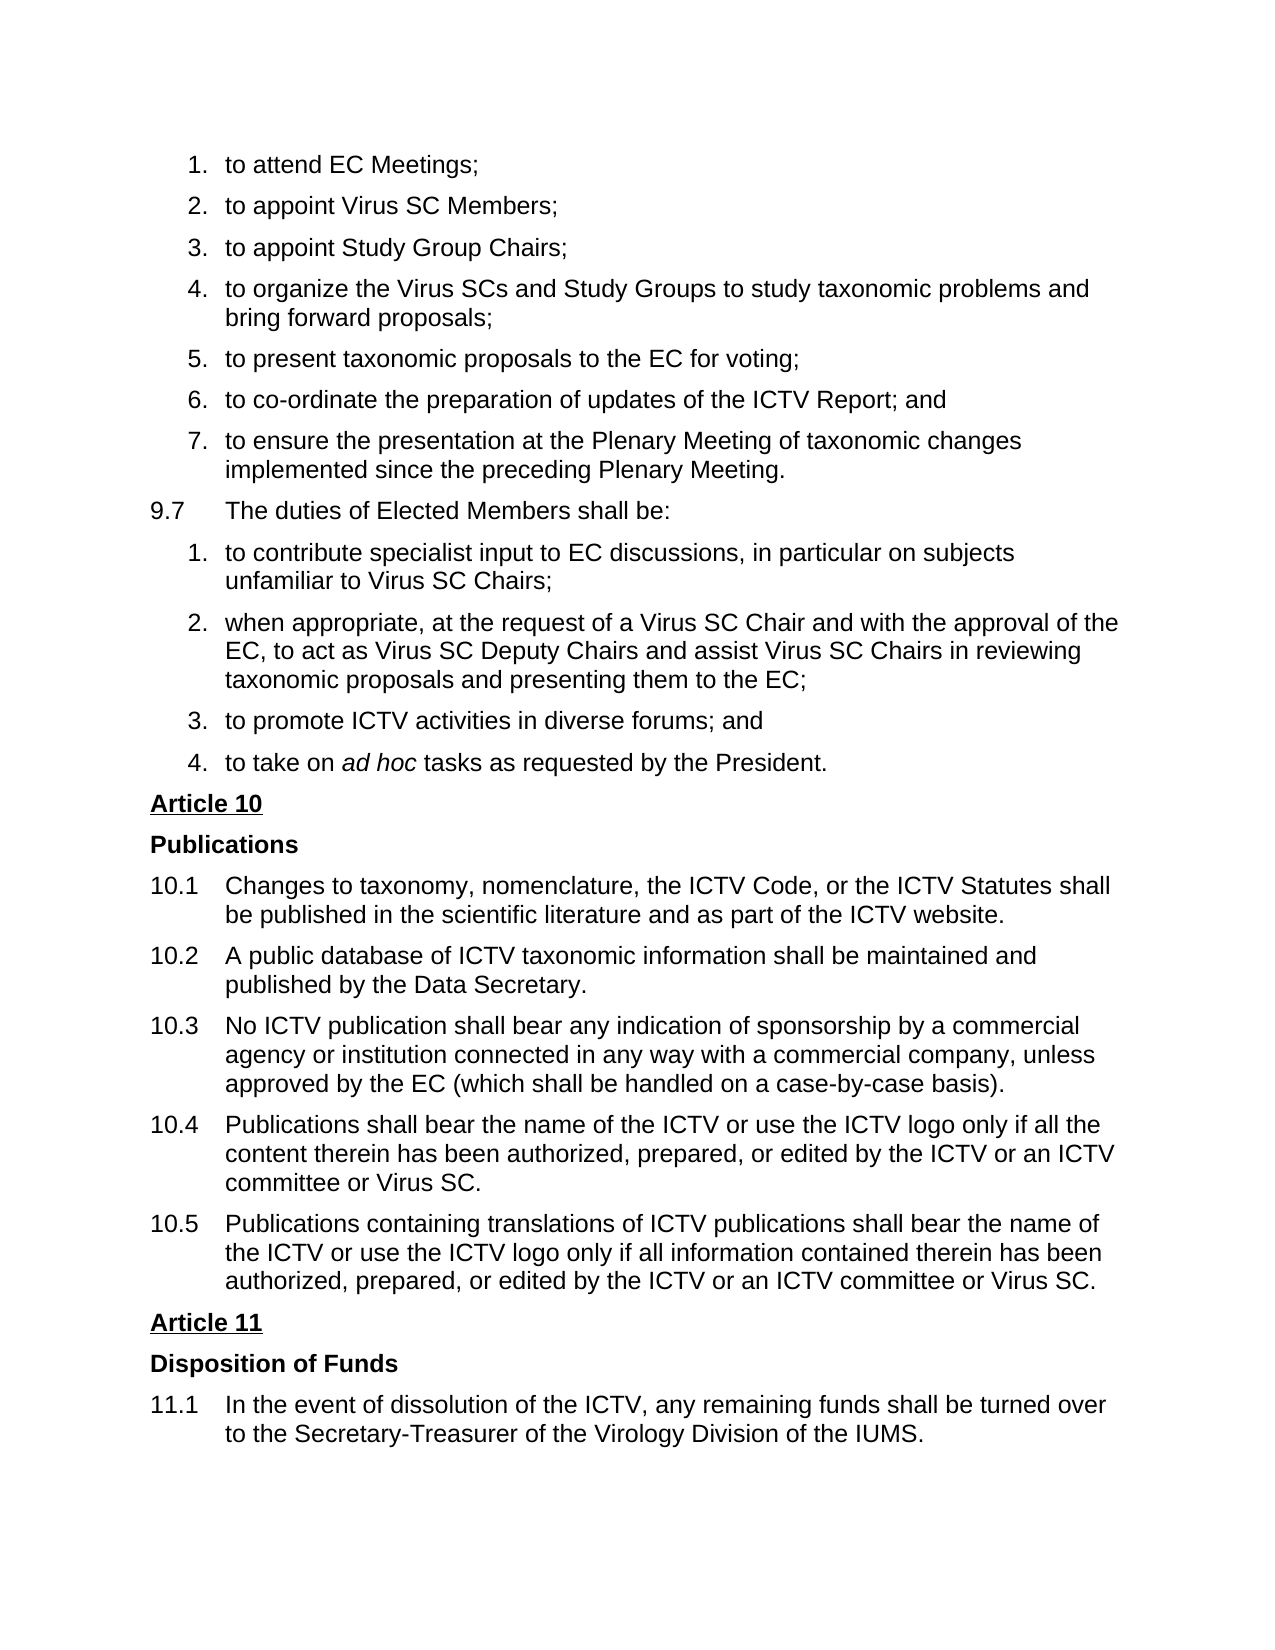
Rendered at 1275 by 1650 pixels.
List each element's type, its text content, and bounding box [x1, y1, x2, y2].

list to appoint Study Group Chairs; [187, 232, 1125, 261]
text 10.5 Publications containing translations of ICTV publications shall bear the name of the ICTV or use the ICTV logo only if all information contained therein has been authorized, prepared, or edited by the ICTV or an ICTV committee or Virus SC. [150, 1209, 1125, 1295]
list to appoint Virus SC Members; [187, 191, 1125, 220]
list to contribute specialist input to EC discussions, in particular on subjects unfamiliar to Virus SC Chairs; [187, 537, 1125, 595]
list to take on ad hoc tasks as requested by the President. [187, 747, 1125, 776]
text 9.7 The duties of Elected Members shall be: [150, 496, 1125, 525]
text 10.3 No ICTV publication shall bear any indication of sponsorship by a commercial agency or institution connected in any way with a commercial company, unless approved by the EC (which shall be handled on a case-by-case basis). [150, 1011, 1125, 1097]
list to promote ICTV activities in diverse forums; and [187, 706, 1125, 735]
list when appropriate, at the request of a Virus SC Chair and with the approval of the EC, to act as Virus SC Deputy Chairs and assist Virus SC Chairs in reviewing taxonomic proposals and presenting them to the EC; [187, 607, 1125, 694]
text 10.2 A public database of ICTV taxonomic information shall be maintained and published by the Data Secretary. [150, 941, 1125, 999]
list to ensure the presentation at the Plenary Meeting of taxonomic changes implemented since the preceding Plenary Meeting. [187, 426, 1125, 484]
text Publications [150, 830, 1125, 859]
list to co-ordinate the preparation of updates of the ICTV Report; and [187, 385, 1125, 414]
text Disposition of Funds [150, 1349, 1125, 1377]
list to organize the Virus SCs and Study Groups to study taxonomic problems and bring forward proposals; [187, 274, 1125, 331]
list to attend EC Meetings; [187, 150, 1125, 179]
text Article 11 [150, 1307, 1125, 1336]
list to present taxonomic proposals to the EC for voting; [187, 344, 1125, 372]
text Article 10 [150, 789, 1125, 817]
text 10.1 Changes to taxonomy, nomenclature, the ICTV Code, or the ICTV Statutes shall be published in the scientific literature and as part of the ICTV website. [150, 871, 1125, 929]
text 10.4 Publications shall bear the name of the ICTV or use the ICTV logo only if all the content therein has been authorized, prepared, or edited by the ICTV or an ICTV committee or Virus SC. [150, 1110, 1125, 1196]
text 11.1 In the event of dissolution of the ICTV, any remaining funds shall be turned over to the Secretary-Treasurer of the Virology Division of the IUMS. [150, 1390, 1125, 1447]
